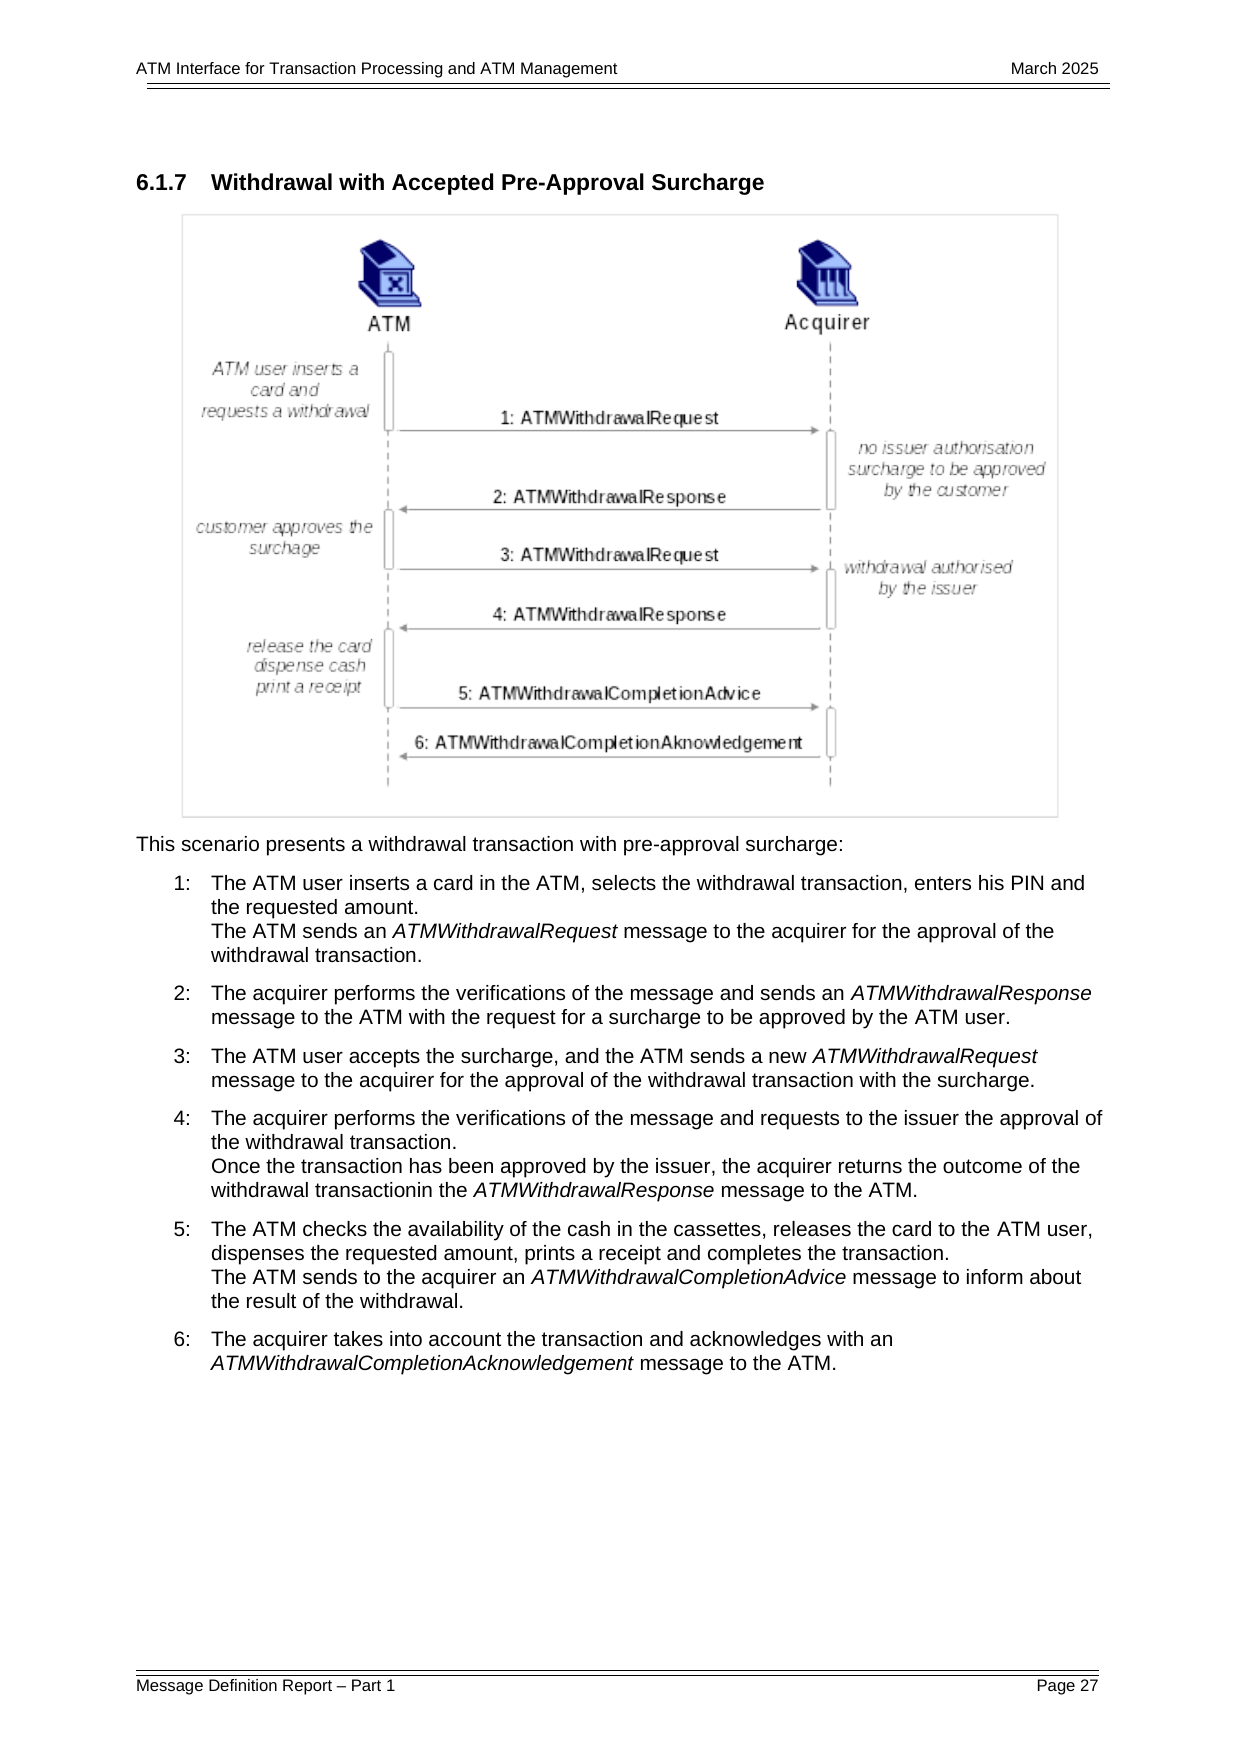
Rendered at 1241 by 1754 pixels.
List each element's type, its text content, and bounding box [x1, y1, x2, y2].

list The acquirer performs the verifications of the message and sends an ATMWithdrawalResponse message to the ATM with the request for a surcharge to be approved by the ATM user. [173, 981, 1104, 1029]
list The ATM user inserts a card in the ATM, selects the withdrawal transaction, enters his PIN and the requested amount. The ATM sends an ATMWithdrawalRequest message to the acquirer for the approval of the withdrawal transaction. [173, 871, 1104, 967]
text This scenario presents a withdrawal transaction with pre-approval surcharge: [136, 832, 1104, 856]
list The ATM user accepts the surcharge, and the ATM sends a new ATMWithdrawalRequest message to the acquirer for the approval of the withdrawal transaction with the surcharge. [173, 1044, 1104, 1092]
list The acquirer takes into account the transaction and acknowledges with an ATMWithdrawalCompletionAcknowledgement message to the ATM. [173, 1327, 1104, 1375]
list The acquirer performs the verifications of the message and requests to the issuer the approval of the withdrawal transaction. Once the transaction has been approved by the issuer, the acquirer returns the outcome of the withdrawal transactionin the ATMWithdrawalResponse message to the ATM. [173, 1106, 1104, 1202]
list The ATM checks the availability of the cash in the cassettes, releases the card to the ATM user, dispenses the requested amount, prints a receipt and completes the transaction. The ATM sends to the acquirer an ATMWithdrawalCompletionAdvice message to inform about the result of the withdrawal. [173, 1217, 1104, 1312]
subtitle Withdrawal with Accepted Pre-Approval Surcharge [136, 169, 1104, 195]
